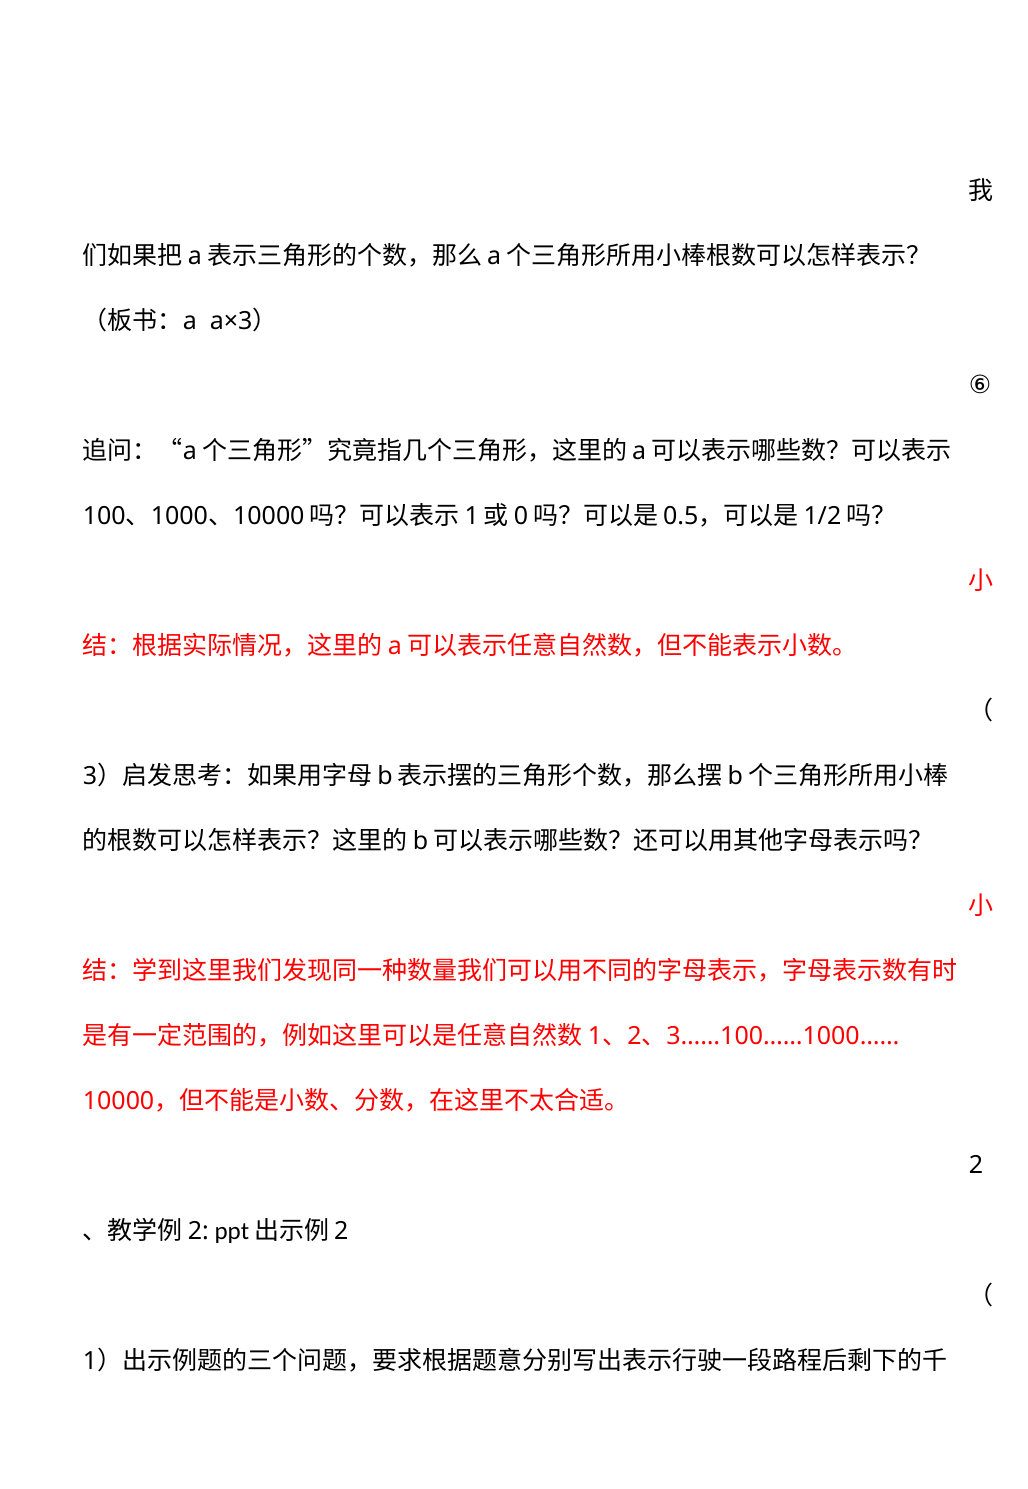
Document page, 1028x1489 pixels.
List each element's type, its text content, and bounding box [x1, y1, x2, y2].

text 小结：根据实际情况，这里的a可以表示任意自然数，但不能表示小数。 [83, 546, 969, 676]
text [83, 1261, 969, 1391]
text 小结：学到这里我们发现同一种数量我们可以用不同的字母表示，字母表示数有时是有一定范围的，例如这里可以是任意自然数1、2、3……100……1000……10000，但不能是小数、分数，在这里不太合适。 [83, 871, 969, 1131]
text （3）启发思考：如果用字母b表示摆的三角形个数，那么摆b个三角形所用小棒的根数可以怎样表示？这里的b可以表示哪些数？还可以用其他字母表示吗？ [83, 676, 969, 871]
text 我们如果把a表示三角形的个数，那么a个三角形所用小棒根数可以怎样表示？（板书：a a×3） [83, 156, 969, 351]
text 2、教学例2: ppt出示例2 [83, 1131, 969, 1261]
text ⑥追问：“a个三角形”究竟指几个三角形，这里的a可以表示哪些数？可以表示100、1000、10000吗？可以表示1或0吗？可以是0.5，可以是1/2吗？ [83, 351, 969, 546]
